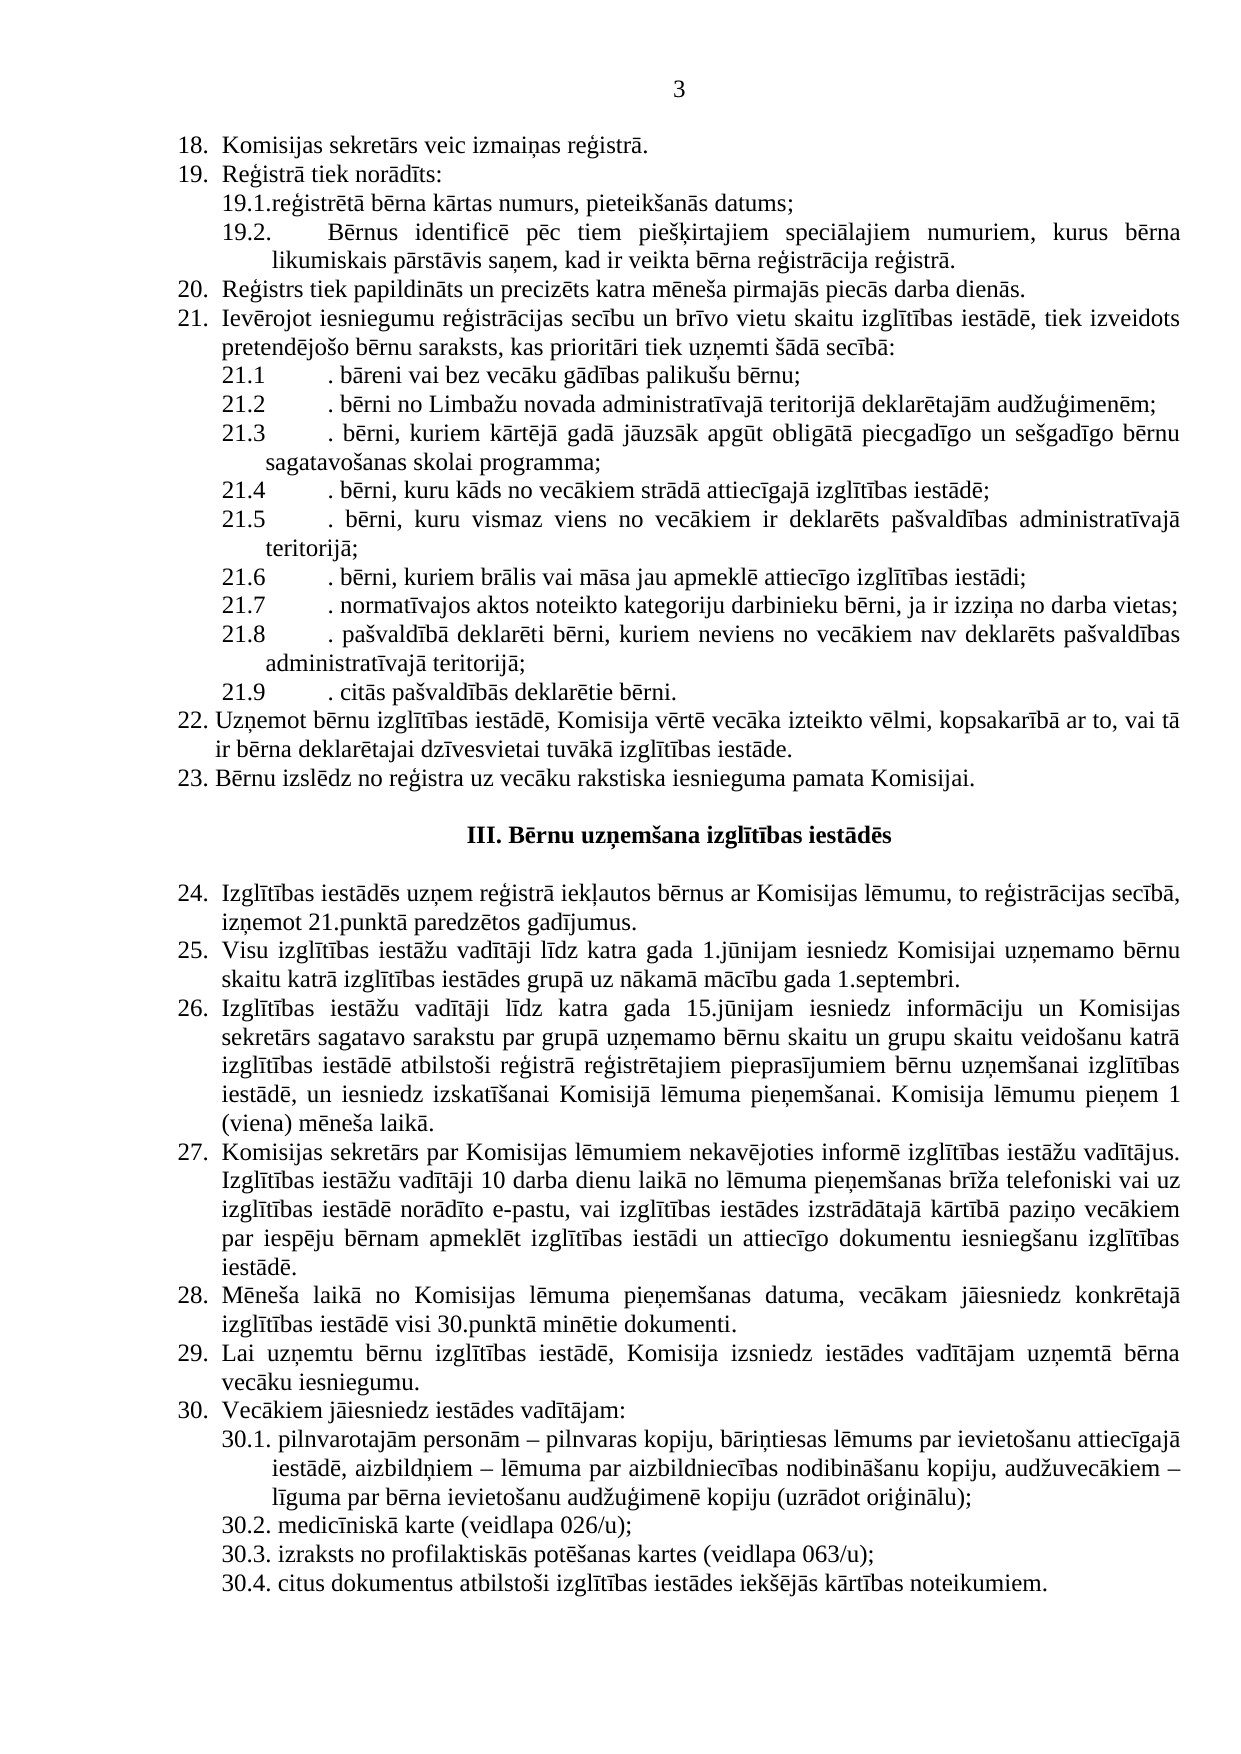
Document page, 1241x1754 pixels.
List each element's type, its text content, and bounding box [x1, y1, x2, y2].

list . citās pašvaldībās deklarētie bērni. [222, 677, 1181, 706]
list . pašvaldībā deklarēti bērni, kuriem neviens no vecākiem nav deklarēts pašvaldības administratīvajā teritorijā; [222, 619, 1181, 677]
text III. Bērnu uzņemšana izglītības iestādēs [177, 821, 1181, 849]
list . bērni, kuru kāds no vecākiem strādā attiecīgajā izglītības iestādē; [222, 476, 1181, 504]
list . bērni no Limbažu novada administratīvajā teritorijā deklarētajām audžuģimenēm; [222, 389, 1181, 418]
list reģistrētā bērna kārtas numurs, pieteikšanās datums; [221, 188, 1181, 217]
list Bērnu izslēdz no reģistra uz vecāku rakstiska iesnieguma pamata Komisijai. [177, 763, 1181, 792]
list Komisijas sekretārs par Komisijas lēmumiem nekavējoties informē izglītības iestāžu vadītājus. Izglītības iestāžu vadītāji 10 darba dienu laikā no lēmuma pieņemšanas brīža telefoniski vai uz izglītības iestādē norādīto e-pastu, vai izglītības iestādes izstrādātajā kārtībā paziņo vecākiem par iespēju bērnam apmeklēt izglītības iestādi un attiecīgo dokumentu iesniegšanu izglītības iestādē. [177, 1137, 1181, 1281]
list Lai uzņemtu bērnu izglītības iestādē, Komisija izsniedz iestādes vadītājam uzņemtā bērna vecāku iesniegumu. [177, 1338, 1181, 1396]
text 30.1. pilnvarotajām personām – pilnvaras kopiju, bāriņtiesas lēmums par ievietošanu attiecīgajā iestādē, aizbildņiem – lēmuma par aizbildniecības nodibināšanu kopiju, audžuvecākiem – līguma par bērna ievietošanu audžuģimenē kopiju (uzrādot oriģinālu); [221, 1424, 1181, 1511]
list Bērnus identificē pēc tiem piešķirtajiem speciālajiem numuriem, kurus bērna likumiskais pārstāvis saņem, kad ir veikta bērna reģistrācija reģistrā. [222, 217, 1181, 274]
list Komisijas sekretārs veic izmaiņas reģistrā. [177, 131, 1181, 159]
list Reģistrs tiek papildināts un precizēts katra mēneša pirmajās piecās darba dienās. [177, 274, 1181, 303]
list Ievērojot iesniegumu reģistrācijas secību un brīvo vietu skaitu izglītības iestādē, tiek izveidots pretendējošo bērnu saraksts, kas prioritāri tiek uzņemti šādā secībā: [177, 303, 1181, 361]
list Visu izglītības iestāžu vadītāji līdz katra gada 1.jūnijam iesniedz Komisijai uzņemamo bērnu skaitu katrā izglītības iestādes grupā uz nākamā mācību gada 1.septembri. [177, 936, 1181, 993]
list Mēneša laikā no Komisijas lēmuma pieņemšanas datuma, vecākam jāiesniedz konkrētajā izglītības iestādē visi 30.punktā minētie dokumenti. [177, 1281, 1181, 1338]
list Izglītības iestādēs uzņem reģistrā iekļautos bērnus ar Komisijas lēmumu, to reģistrācijas secībā, izņemot 21.punktā paredzētos gadījumus. [177, 878, 1181, 936]
list Vecākiem jāiesniedz iestādes vadītājam: [177, 1396, 1181, 1424]
list . bērni, kuriem brālis vai māsa jau apmeklē attiecīgo izglītības iestādi; [222, 562, 1181, 591]
list . bērni, kuriem kārtējā gadā jāuzsāk apgūt obligātā piecgadīgo un sešgadīgo bērnu sagatavošanas skolai programma; [222, 418, 1181, 476]
text 30.4. citus dokumentus atbilstoši izglītības iestādes iekšējās kārtības noteikumiem. [221, 1568, 1181, 1597]
list Izglītības iestāžu vadītāji līdz katra gada 15.jūnijam iesniedz informāciju un Komisijas sekretārs sagatavo sarakstu par grupā uzņemamo bērnu skaitu un grupu skaitu veidošanu katrā izglītības iestādē atbilstoši reģistrā reģistrētajiem pieprasījumiem bērnu uzņemšanai izglītības iestādē, un iesniedz izskatīšanai Komisijā lēmuma pieņemšanai. Komisija lēmumu pieņem 1 (viena) mēneša laikā. [177, 993, 1181, 1137]
list Uzņemot bērnu izglītības iestādē, Komisija vērtē vecāka izteikto vēlmi, kopsakarībā ar to, vai tā ir bērna deklarētajai dzīvesvietai tuvākā izglītības iestāde. [177, 706, 1181, 763]
text 30.3. izraksts no profilaktiskās potēšanas kartes (veidlapa 063/u); [221, 1539, 1181, 1568]
list . normatīvajos aktos noteikto kategoriju darbinieku bērni, ja ir izziņa no darba vietas; [222, 591, 1181, 619]
list . bērni, kuru vismaz viens no vecākiem ir deklarēts pašvaldības administratīvajā teritorijā; [222, 504, 1181, 562]
text 30.2. medicīniskā karte (veidlapa 026/u); [221, 1511, 1181, 1539]
list . bāreni vai bez vecāku gādības palikušu bērnu; [222, 361, 1181, 389]
list Reģistrā tiek norādīts: [177, 159, 1181, 188]
